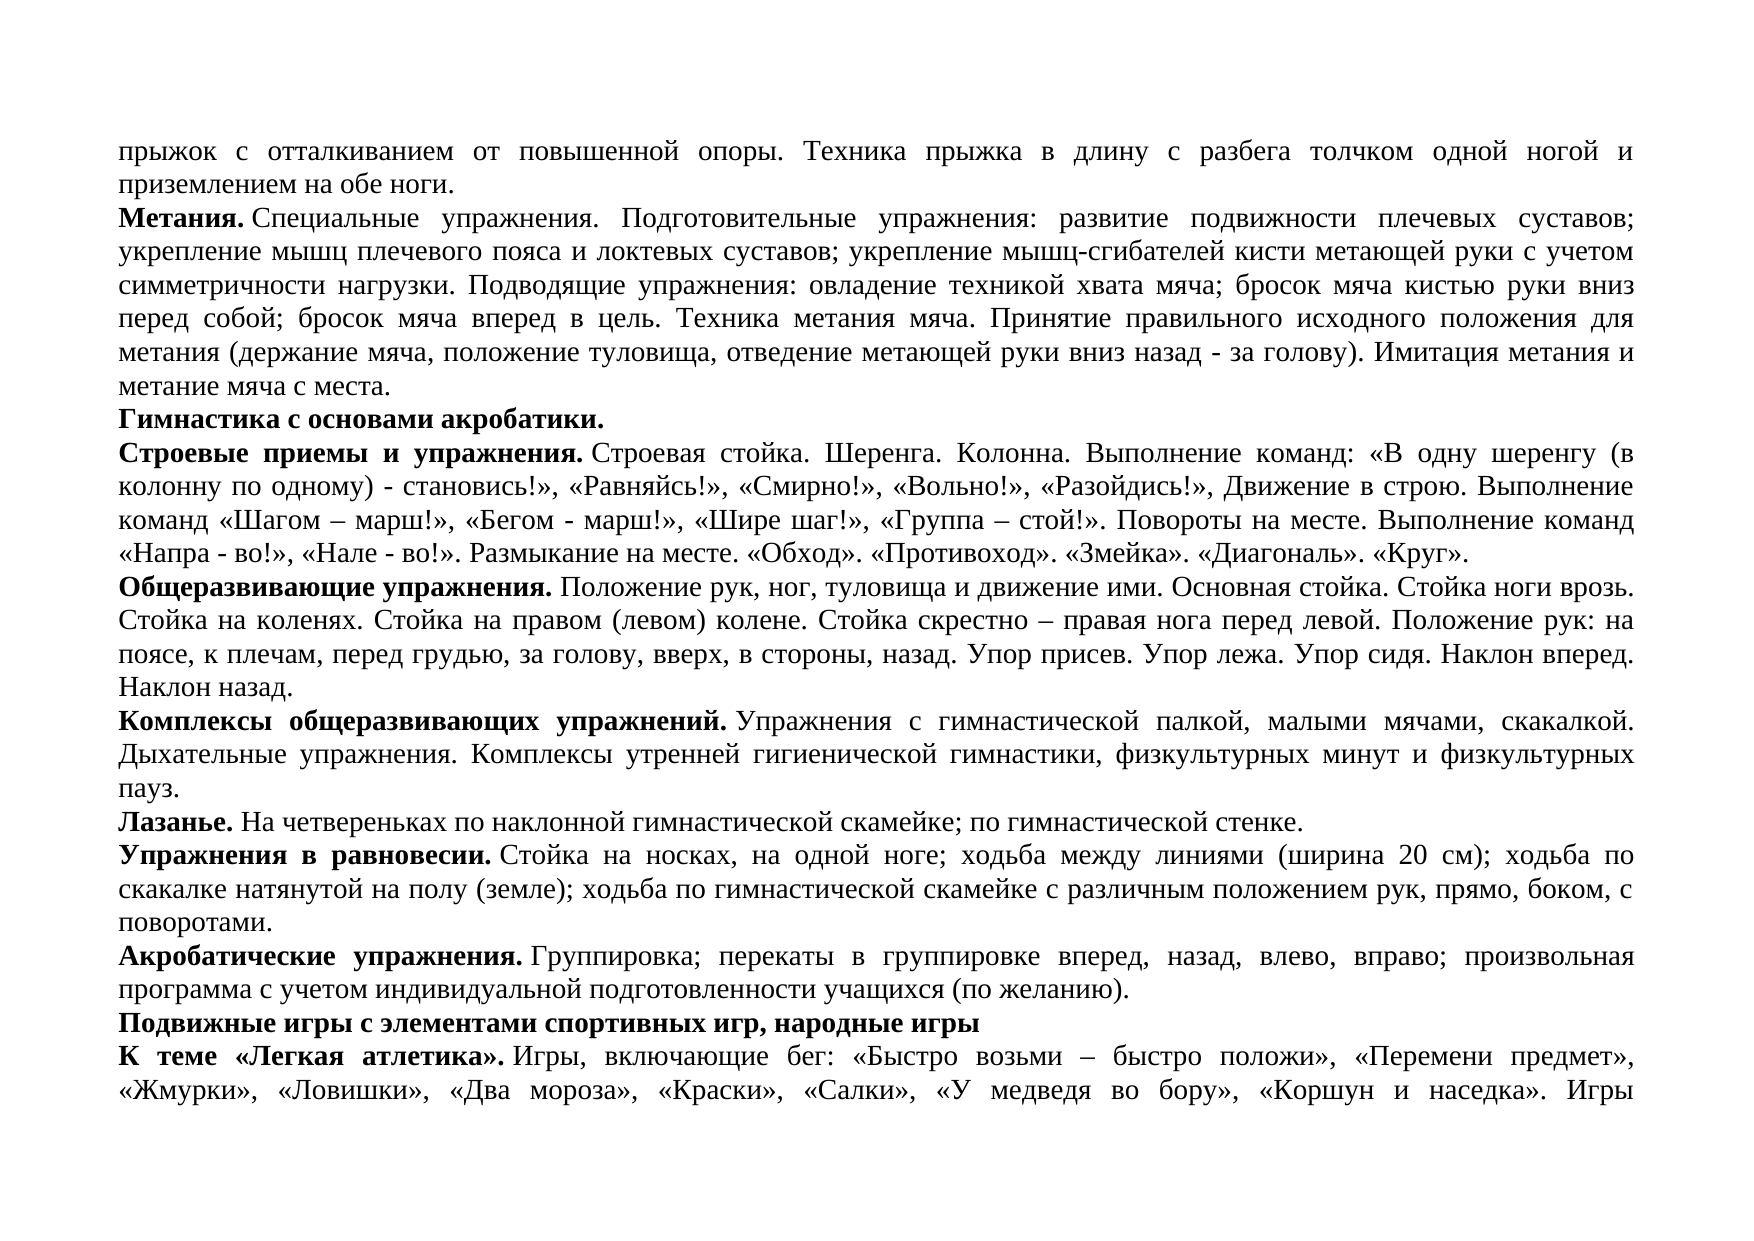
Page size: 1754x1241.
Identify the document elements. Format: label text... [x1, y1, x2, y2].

text Подвижные игры с элементами спортивных игр, народные игры [118, 1005, 1636, 1038]
text Гимнастика с основами акробатики. [118, 401, 1636, 435]
text Комплексы общеразвивающих упражнений. Упражнения с гимнастической палкой, малыми мячами, скакалкой. Дыхательные упражнения. Комплексы утренней гигиенической гимнастики, физкультурных минут и физкультурных пауз. [118, 703, 1636, 804]
text Упражнения в равновесии. Стойка на носках, на одной ноге; ходьба между линиями (ширина 20 см); ходьба по скакалке натянутой на полу (земле); ходьба по гимнастической скамейке с различным положением рук, прямо, боком, с поворотами. [118, 837, 1636, 938]
text Общеразвивающие упражнения. Положение рук, ног, туловища и движение ими. Основная стойка. Стойка ноги врозь. Стойка на коленях. Стойка на правом (левом) колене. Стойка скрестно – правая нога перед левой. Положение рук: на поясе, к плечам, перед грудью, за голову, вверх, в стороны, назад. Упор присев. Упор лежа. Упор сидя. Наклон вперед. Наклон назад. [118, 569, 1636, 703]
text Строевые приемы и упражнения. Строевая стойка. Шеренга. Колонна. Выполнение команд: «В одну шеренгу (в колонну по одному) - становись!», «Равняйсь!», «Смирно!», «Вольно!», «Разойдись!», Движение в строю. Выполнение команд «Шагом – марш!», «Бегом - марш!», «Шире шаг!», «Группа – стой!». Повороты на месте. Выполнение команд «Напра - во!», «Нале - во!». Размыкание на месте. «Обход». «Противоход». «Змейка». «Диагональ». «Круг». [118, 435, 1636, 569]
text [118, 133, 1636, 200]
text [118, 1038, 1636, 1106]
text Акробатические упражнения. Группировка; перекаты в группировке вперед, назад, влево, вправо; произвольная программа с учетом индивидуальной подготовленности учащихся (по желанию). [118, 938, 1636, 1005]
text Лазанье. На четвереньках по наклонной гимнастической скамейке; по гимнастической стенке. [118, 804, 1636, 837]
text Метания. Специальные упражнения. Подготовительные упражнения: развитие подвижности плечевых суставов; укрепление мышц плечевого пояса и локтевых суставов; укрепление мышц-сгибателей кисти метающей руки с учетом симметричности нагрузки. Подводящие упражнения: овладение техникой хвата мяча; бросок мяча кистью руки вниз перед собой; бросок мяча вперед в цель. Техника метания мяча. Принятие правильного исходного положения для метания (держание мяча, положение туловища, отведение метающей руки вниз назад - за голову). Имитация метания и метание мяча с места. [118, 200, 1636, 401]
